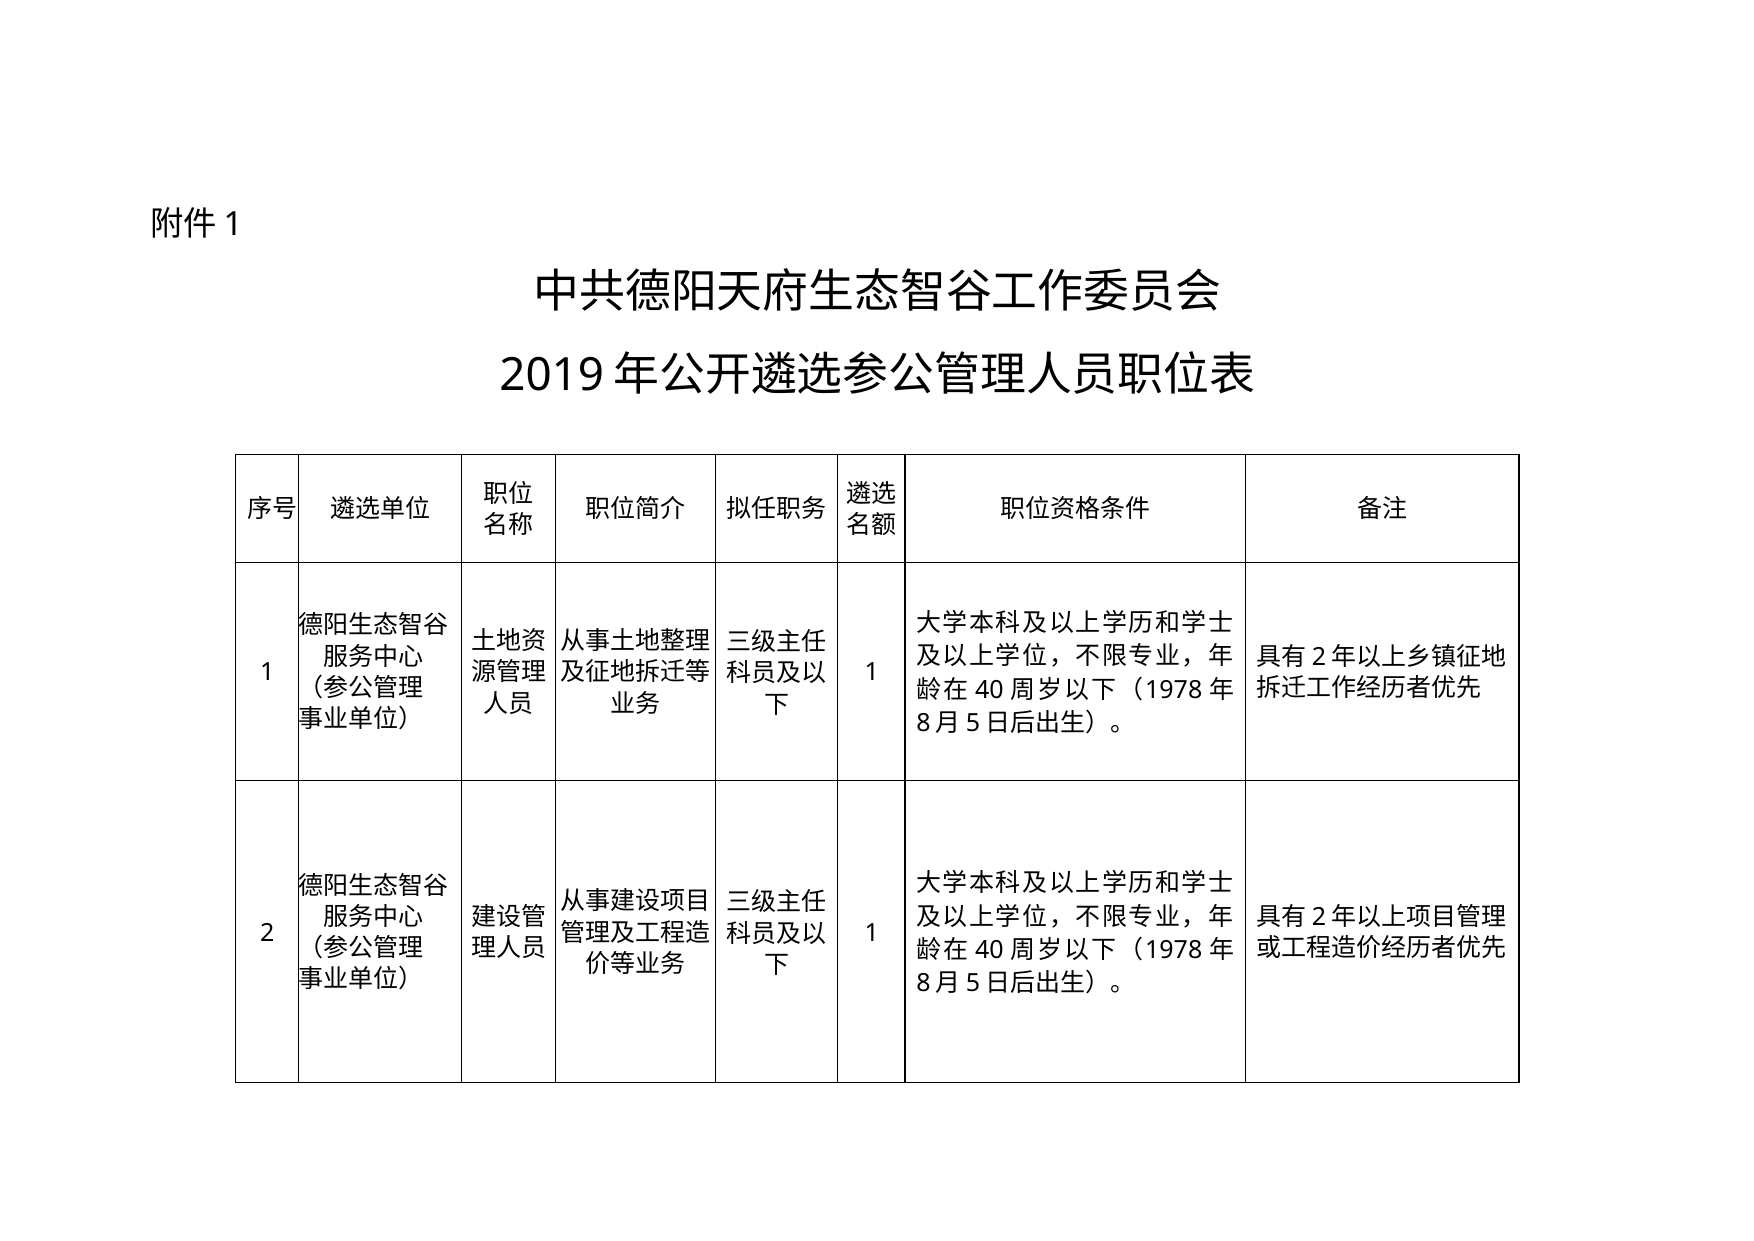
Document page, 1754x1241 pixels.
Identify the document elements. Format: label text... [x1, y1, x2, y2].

table_cell 三级主任 科员及以下 [716, 781, 837, 1082]
table_cell 大学本科及以上学历和学士及以上学位，不限专业，年龄在40周岁以下（1978年8月5日后出生）。 [906, 781, 1245, 1082]
table_header 备注 [1246, 455, 1518, 562]
table_cell 具有2年以上乡镇征地拆迁工作经历者优先 [1246, 563, 1518, 780]
table_cell 1 [236, 563, 298, 780]
text 附件1 [150, 188, 1604, 254]
table_cell 大学本科及以上学历和学士及以上学位，不限专业，年龄在40周岁以下（1978年8月5日后出生）。 [906, 563, 1245, 780]
text 2019年公开遴选参公管理人员职位表 [150, 321, 1604, 421]
table_cell 三级主任 科员及以下 [716, 563, 837, 780]
table_cell 2 [236, 781, 298, 1082]
table_cell 德阳生态智谷服务中心 （参公管理 事业单位） [299, 563, 461, 780]
table_cell 土地资源管理人员 [462, 563, 555, 780]
table_cell 从事土地整理及征地拆迁等业务 [556, 563, 715, 780]
table_cell 1 [838, 563, 904, 780]
table_cell 具有2年以上项目管理或工程造价经历者优先 [1246, 781, 1518, 1082]
table_cell 1 [838, 781, 904, 1082]
table_header 职位简介 [556, 455, 715, 562]
table_header 拟任职务 [716, 455, 837, 562]
table_header 遴选 名额 [838, 455, 904, 562]
table_header 遴选单位 [299, 455, 461, 562]
table_cell 建设管理人员 [462, 781, 555, 1082]
table_header 职位 名称 [462, 455, 555, 562]
table_cell 从事建设项目管理及工程造价等业务 [556, 781, 715, 1082]
table_header 序号 [236, 455, 298, 562]
text 中共德阳天府生态智谷工作委员会 [150, 254, 1604, 321]
table_header 职位资格条件 [906, 455, 1245, 562]
table_cell 德阳生态智谷服务中心 （参公管理 事业单位） [299, 781, 461, 1082]
